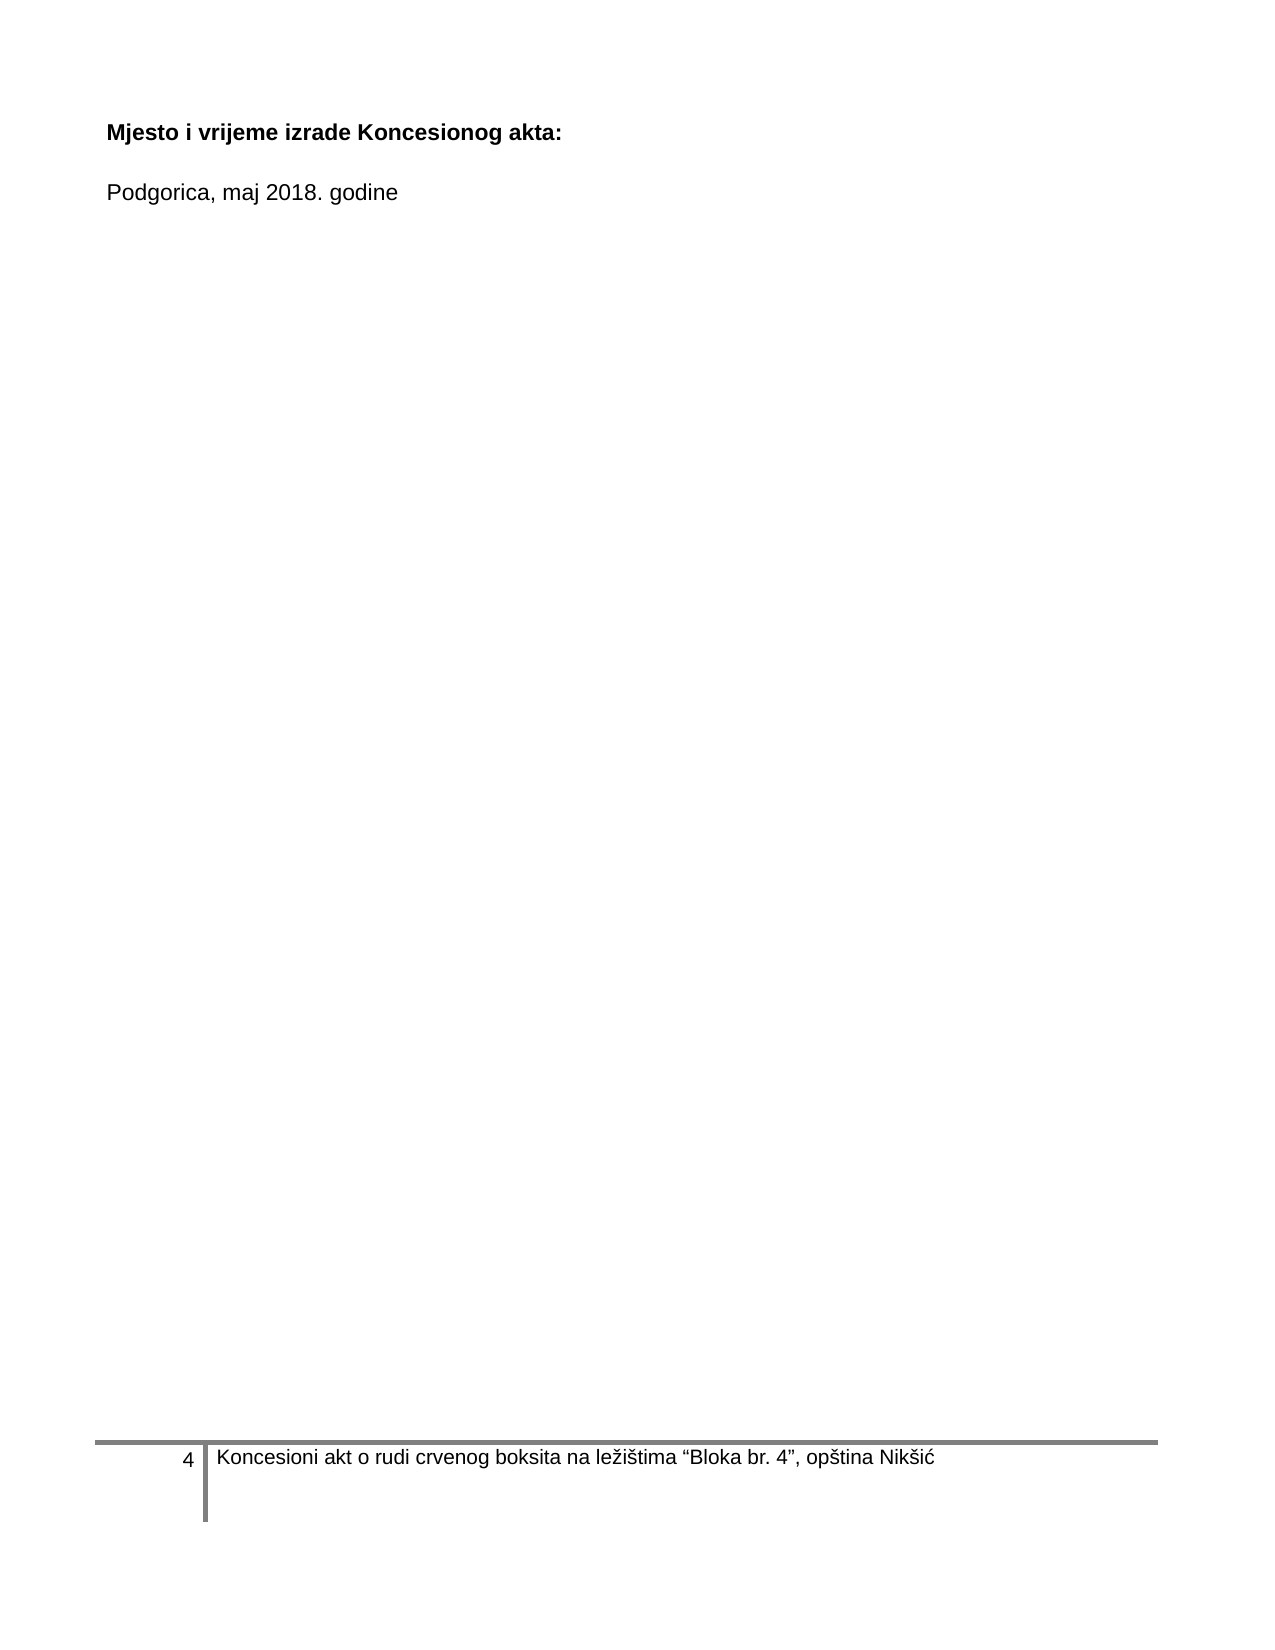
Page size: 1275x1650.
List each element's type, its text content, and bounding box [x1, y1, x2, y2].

text Mjesto i vrijeme izrade Koncesionog akta: [106, 119, 1169, 145]
text Podgorica, maj 2018. godine [106, 179, 1169, 206]
